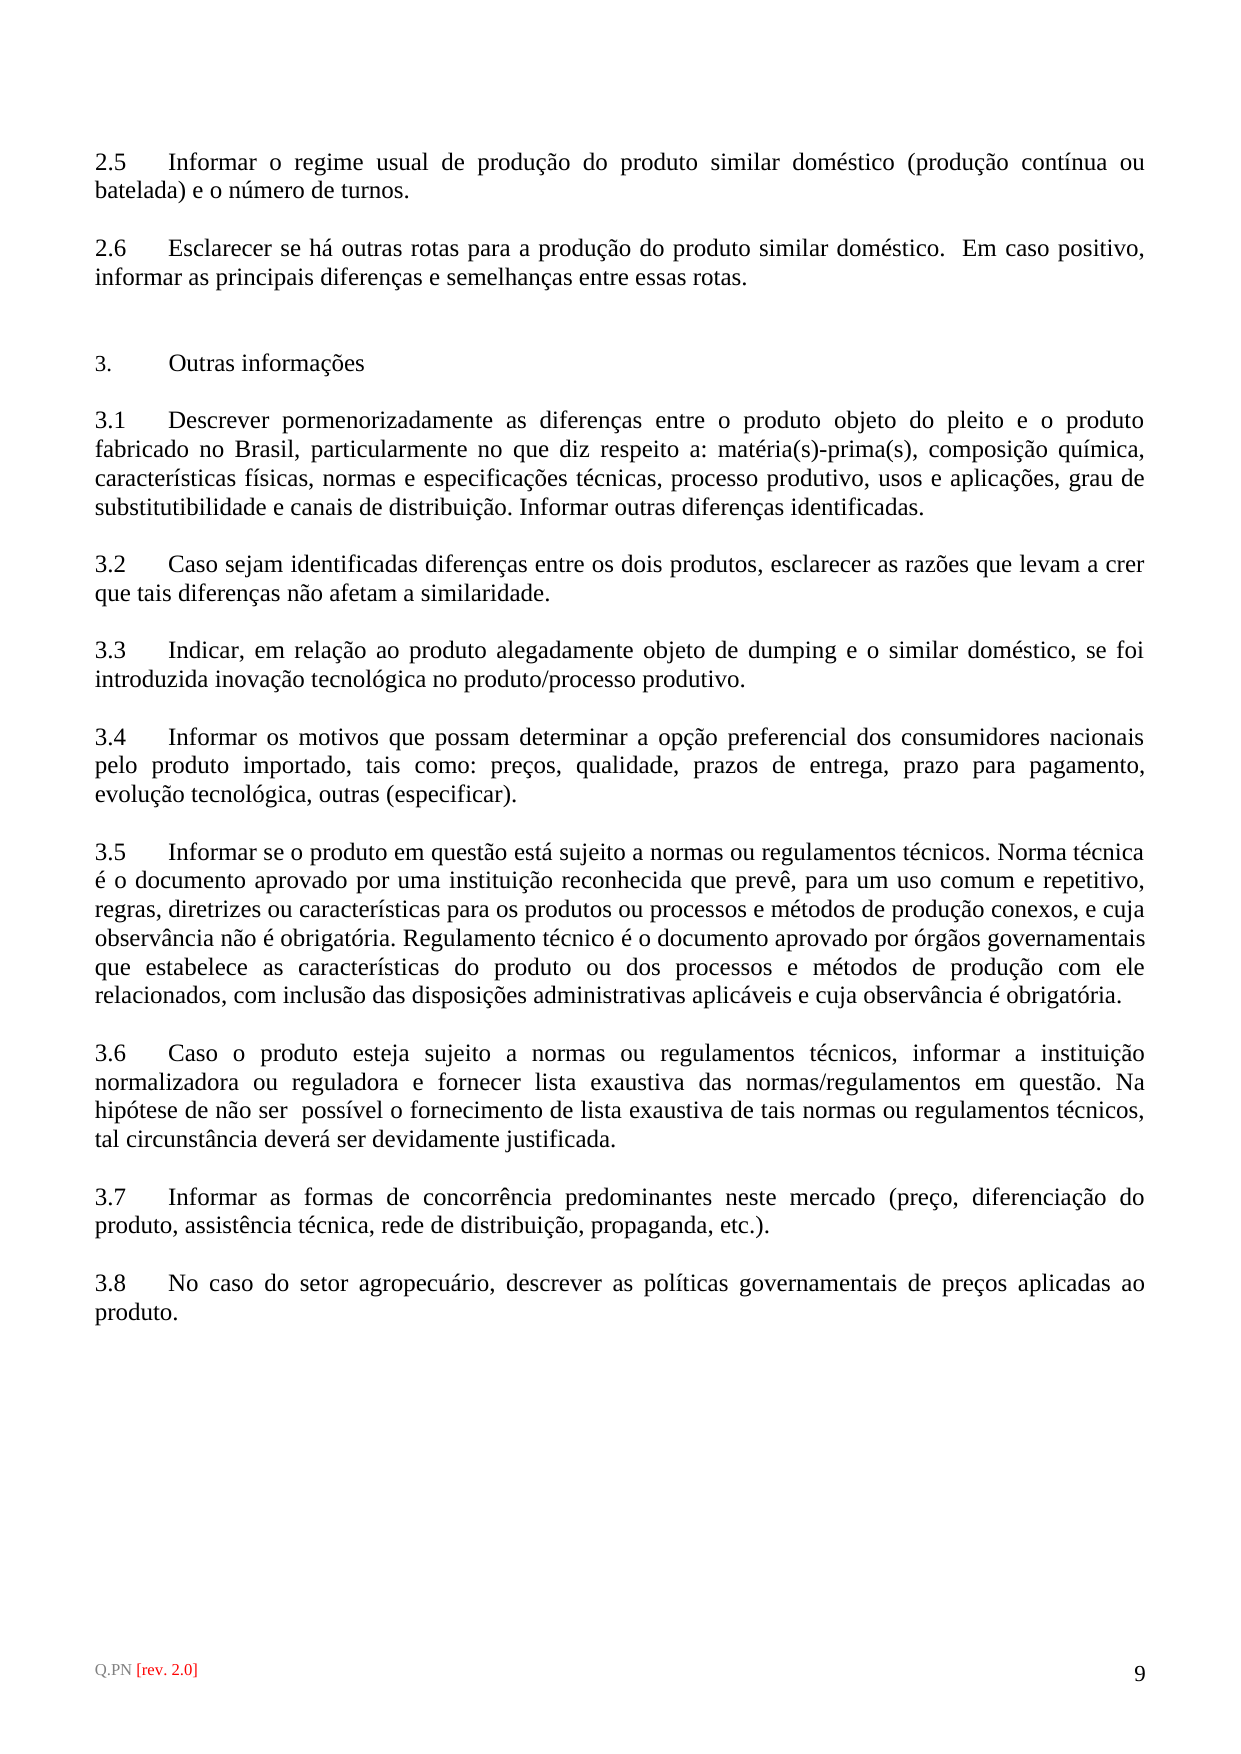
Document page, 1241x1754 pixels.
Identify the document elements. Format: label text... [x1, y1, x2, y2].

list Informar os motivos que possam determinar a opção preferencial dos consumidores nacionais pelo produto importado, tais como: preços, qualidade, prazos de entrega, prazo para pagamento, evolução tecnológica, outras (especificar). [94, 722, 1146, 808]
list Descrever pormenorizadamente as diferenças entre o produto objeto do pleito e o produto fabricado no Brasil, particularmente no que diz respeito a: matéria(s)-prima(s), composição química, características físicas, normas e especificações técnicas, processo produtivo, usos e aplicações, grau de substitutibilidade e canais de distribuição. Informar outras diferenças identificadas. [94, 406, 1146, 521]
list Caso o produto esteja sujeito a normas ou regulamentos técnicos, informar a instituição normalizadora ou reguladora e fornecer lista exaustiva das normas/regulamentos em questão. Na hipótese de não ser possível o fornecimento de lista exaustiva de tais normas ou regulamentos técnicos, tal circunstância deverá ser devidamente justificada. [94, 1038, 1146, 1153]
list Esclarecer se há outras rotas para a produção do produto similar doméstico. Em caso positivo, informar as principais diferenças e semelhanças entre essas rotas. [94, 233, 1146, 291]
list Informar as formas de concorrência predominantes neste mercado (preço, diferenciação do produto, assistência técnica, rede de distribuição, propaganda, etc.). [94, 1182, 1146, 1239]
list Caso sejam identificadas diferenças entre os dois produtos, esclarecer as razões que levam a crer que tais diferenças não afetam a similaridade. [94, 549, 1146, 607]
list Indicar, em relação ao produto alegadamente objeto de dumping e o similar doméstico, se foi introduzida inovação tecnológica no produto/processo produtivo. [94, 636, 1146, 693]
list No caso do setor agropecuário, descrever as políticas governamentais de preços aplicadas ao produto. [94, 1268, 1146, 1326]
list Informar se o produto em questão está sujeito a normas ou regulamentos técnicos. Norma técnica é o documento aprovado por uma instituição reconhecida que prevê, para um uso comum e repetitivo, regras, diretrizes ou características para os produtos ou processos e métodos de produção conexos, e cuja observância não é obrigatória. Regulamento técnico é o documento aprovado por órgãos governamentais que estabelece as características do produto ou dos processos e métodos de produção com ele relacionados, com inclusão das disposições administrativas aplicáveis e cuja observância é obrigatória. [94, 837, 1146, 1009]
list Informar o regime usual de produção do produto similar doméstico (produção contínua ou batelada) e o número de turnos. [94, 147, 1146, 204]
list Outras informações [94, 348, 1146, 377]
